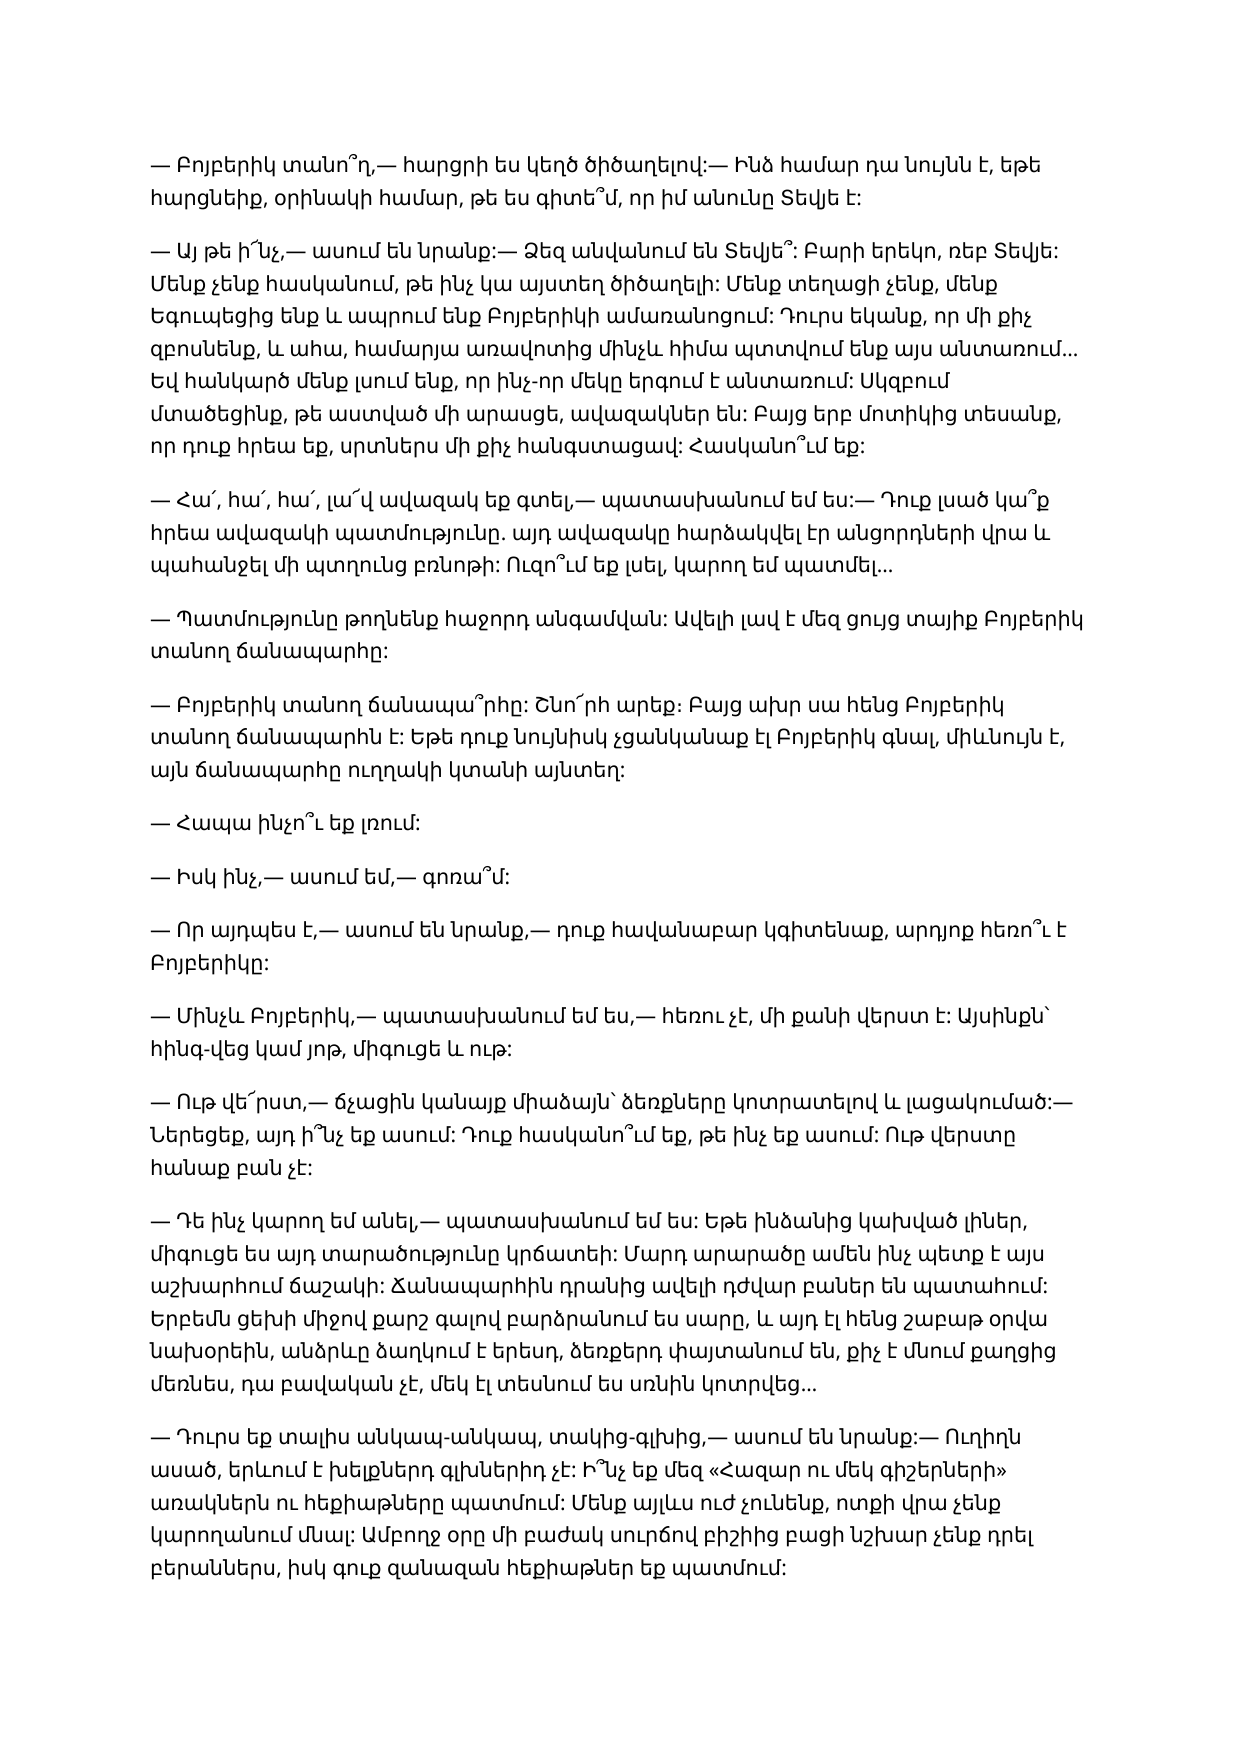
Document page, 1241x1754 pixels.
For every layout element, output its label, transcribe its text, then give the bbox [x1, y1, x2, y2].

text — Հապա ինչո՞ւ եք լռում: [150, 808, 1090, 837]
text — Որ այդպես է,— ասում են նրանք,— դուք հավանաբար կգիտենաք, արդյոք հեռո՞ւ է Բոյբերիկը: [150, 915, 1090, 976]
text — Ութ վե՜րստ,— ճչացին կանայք միաձայն՝ ձեռքները կոտրատելով և լացակումած:— Ներեցեք, այդ ի՞նչ եք ասում: Դուք հասկանո՞ւմ եք, թե ինչ եք ասում: Ութ վերստը հանաք բան չէ: [150, 1087, 1090, 1181]
text — Մինչև Բոյբերիկ,— պատասխանում եմ ես,— հեռու չէ, մի քանի վերստ է: Այսինքն՝ հինգ-վեց կամ յոթ, միգուցե և ութ: [150, 1001, 1090, 1062]
text — Պատմությունը թողնենք հաջորդ անգամվան: Ավելի լավ է մեզ ցույց տայիք Բոյբերիկ տանող ճանապարհը: [150, 604, 1090, 665]
text — Բոյբերիկ տանո՞ղ,— հարցրի ես կեղծ ծիծաղելով:— Ինձ համար դա նույնն է, եթե հարցնեիք, օրինակի համար, թե ես գիտե՞մ, որ իմ անունը Տեվյե է: [150, 150, 1090, 211]
text — Հա՛, հա՛, հա՛, լա՜վ ավազակ եք գտել,— պատասխանում եմ ես:— Դուք լսած կա՞ք հրեա ավազակի պատմությունը. այդ ավազակը հարձակվել էր անցորդների վրա և պահանջել մի պտղունց բռնոթի: Ուզո՞ւմ եք լսել, կարող եմ պատմել... [150, 485, 1090, 579]
text — Դուրս եք տալիս անկապ-անկապ, տակից-գլխից,— ասում են նրանք:— Ուղիղն ասած, երևում է խելքներդ գլխներիդ չէ: Ի՞նչ եք մեզ «Հազար ու մեկ գիշերների» առակներն ու հեքիաթները պատմում: Մենք այլևս ուժ չունենք, ոտքի վրա չենք կարողանում մնալ: Ամբողջ օրը մի բաժակ սուրճով բիշիից բացի նշխար չենք դրել բերաններս, իսկ գուք զանազան հեքիաթներ եք պատմում: [150, 1422, 1090, 1581]
text — Իսկ ինչ,— ասում եմ,— գոռա՞մ: [150, 862, 1090, 890]
text — Այ թե ի՜նչ,— ասում են նրանք:— Ձեզ անվանում են Տեվյե՞: Բարի երեկո, ռեբ Տեվյե: Մենք չենք հասկանում, թե ինչ կա այստեղ ծիծաղելի: Մենք տեղացի չենք, մենք Եգուպեցից ենք և ապրում ենք Բոյբերիկի ամառանոցում: Դուրս եկանք, որ մի քիչ զբոսնենք, և ահա, համարյա առավոտից մինչև հիմա պտտվում ենք այս անտառում... Եվ հանկարծ մենք լսում ենք, որ ինչ-որ մեկը երգում է անտառում: Սկզբում մտածեցինք, թե աստված մի արասցե, ավազակներ են: Բայց երբ մոտիկից տեսանք, որ դուք հրեա եք, սրտներս մի քիչ հանգստացավ: Հասկանո՞ւմ եք: [150, 236, 1090, 460]
text — Դե ինչ կարող եմ անել,— պատասխանում եմ ես: Եթե ինձանից կախված լիներ, միգուցե ես այդ տարածությունը կրճատեի: Մարդ արարածը ամեն ինչ պետք է այս աշխարհում ճաշակի: Ճանապարհին դրանից ավելի դժվար բաներ են պատահում: Երբեմն ցեխի միջով քարշ գալով բարձրանում ես սարը, և այդ էլ հենց շաբաթ օրվա նախօրեին, անձրևը ձաղկում է երեսդ, ձեռքերդ փայտանում են, քիչ է մնում քաղցից մեռնես, դա բավական չէ, մեկ էլ տեսնում ես սռնին կոտրվեց… [150, 1206, 1090, 1397]
text — Բոյբերիկ տանող ճանապա՞րհը: Շնո՜րհ արեք։ Բայց ախր սա հենց Բոյբերիկ տանող ճանապարհն է: Եթե դուք նույնիսկ չցանկանաք էլ Բոյբերիկ գնալ, միևնույն է, այն ճանապարհը ուղղակի կտանի այնտեղ: [150, 690, 1090, 783]
